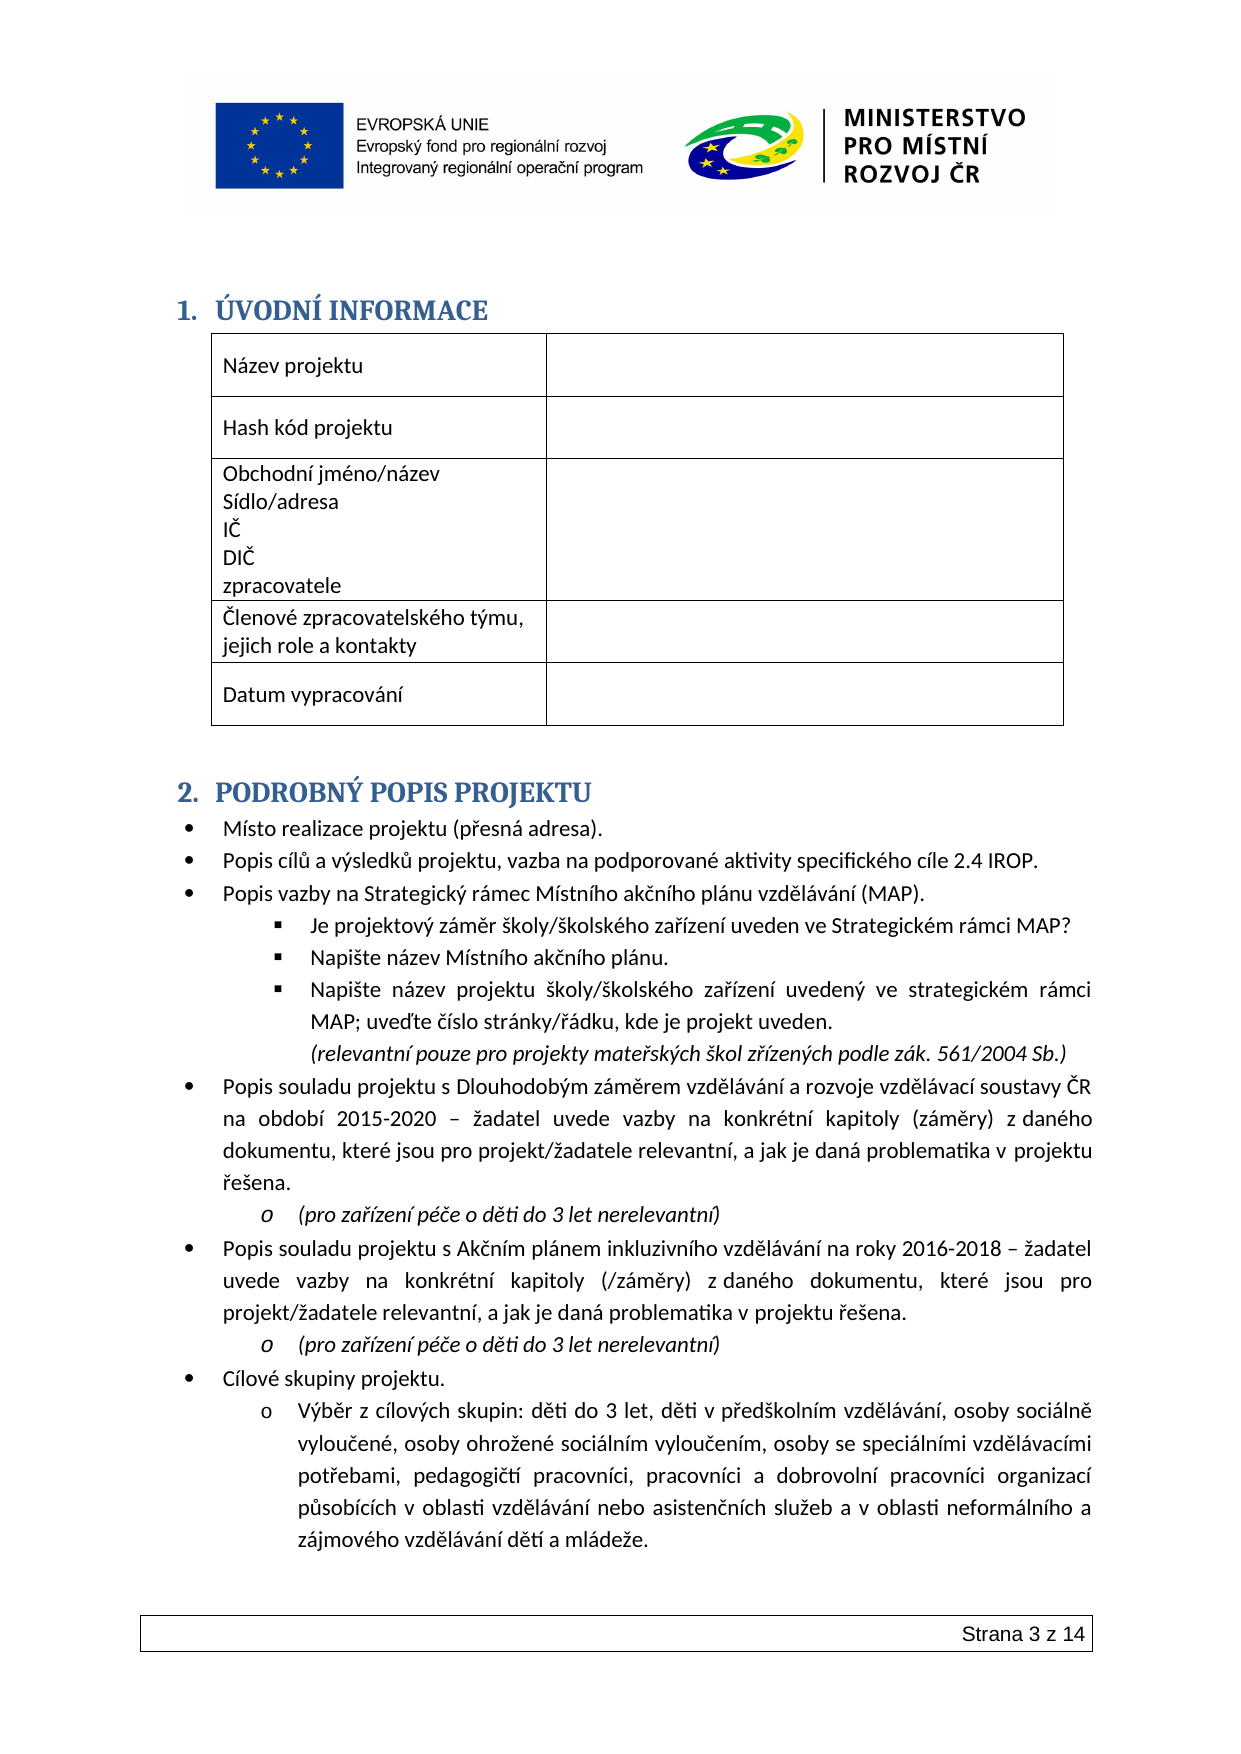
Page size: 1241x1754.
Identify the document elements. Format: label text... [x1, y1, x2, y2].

list (pro zařízení péče o děti do 3 let nerelevantní) [260, 1201, 1093, 1230]
list Popis souladu projektu s Dlouhodobým záměrem vzdělávání a rozvoje vzdělávací soustavy ČR na období 2015-2020 – žadatel uvede vazby na konkrétní kapitoly (záměry) z daného dokumentu, které jsou pro projekt/žadatele relevantní, a jak je daná problematika v projektu řešena. [185, 1072, 1093, 1196]
subtitle úvodní INFORMACE [177, 294, 1093, 328]
list Cílové skupiny projektu. [185, 1364, 1093, 1392]
table_cell Členové zpracovatelského týmu, jejich role a kontakty [212, 601, 546, 662]
list Napište název Místního akčního plánu. [273, 943, 1093, 971]
table_cell [547, 601, 1063, 662]
table_cell Hash kód projektu [212, 397, 546, 458]
list Výběr z cílových skupin: děti do 3 let, děti v předškolním vzdělávání, osoby sociálně vyloučené, osoby ohrožené sociálním vyloučením, osoby se speciálními vzdělávacími potřebami, pedagogičtí pracovníci, pracovníci a dobrovolní pracovníci organizací působících v oblasti vzdělávání nebo asistenčních služeb a v oblasti neformálního a zájmového vzdělávání dětí a mládeže. [260, 1396, 1093, 1554]
list Napište název projektu školy/školského zařízení uvedený ve strategickém rámci MAP; uveďte číslo stránky/řádku, kde je projekt uveden. [273, 975, 1093, 1035]
table_header Název projektu [212, 334, 546, 396]
list Místo realizace projektu (přesná adresa). [185, 814, 1093, 842]
list Popis souladu projektu s Akčním plánem inkluzivního vzdělávání na roky 2016-2018 – žadatel uvede vazby na konkrétní kapitoly (/záměry) z daného dokumentu, které jsou pro projekt/žadatele relevantní, a jak je daná problematika v projektu řešena. [185, 1234, 1093, 1326]
list (pro zařízení péče o děti do 3 let nerelevantní) [260, 1331, 1093, 1360]
table_header [547, 334, 1063, 396]
table_cell Obchodní jméno/název Sídlo/adresa IČ DIČ zpracovatele [212, 459, 546, 599]
subtitle Podrobný popis projektu [177, 776, 1093, 809]
table_cell [547, 663, 1063, 725]
list Popis vazby na Strategický rámec Místního akčního plánu vzdělávání (MAP). [185, 879, 1093, 907]
table_cell [547, 459, 1063, 599]
table_cell [547, 397, 1063, 458]
list Popis cílů a výsledků projektu, vazba na podporované aktivity specifického cíle 2.4 IROP. [185, 846, 1093, 874]
table_cell Datum vypracování [212, 663, 546, 725]
picture [187, 73, 1053, 217]
list (relevantní pouze pro projekty mateřských škol zřízených podle zák. 561/2004 Sb.) [310, 1039, 1093, 1068]
list Je projektový záměr školy/školského zařízení uveden ve Strategickém rámci MAP? [273, 911, 1093, 939]
